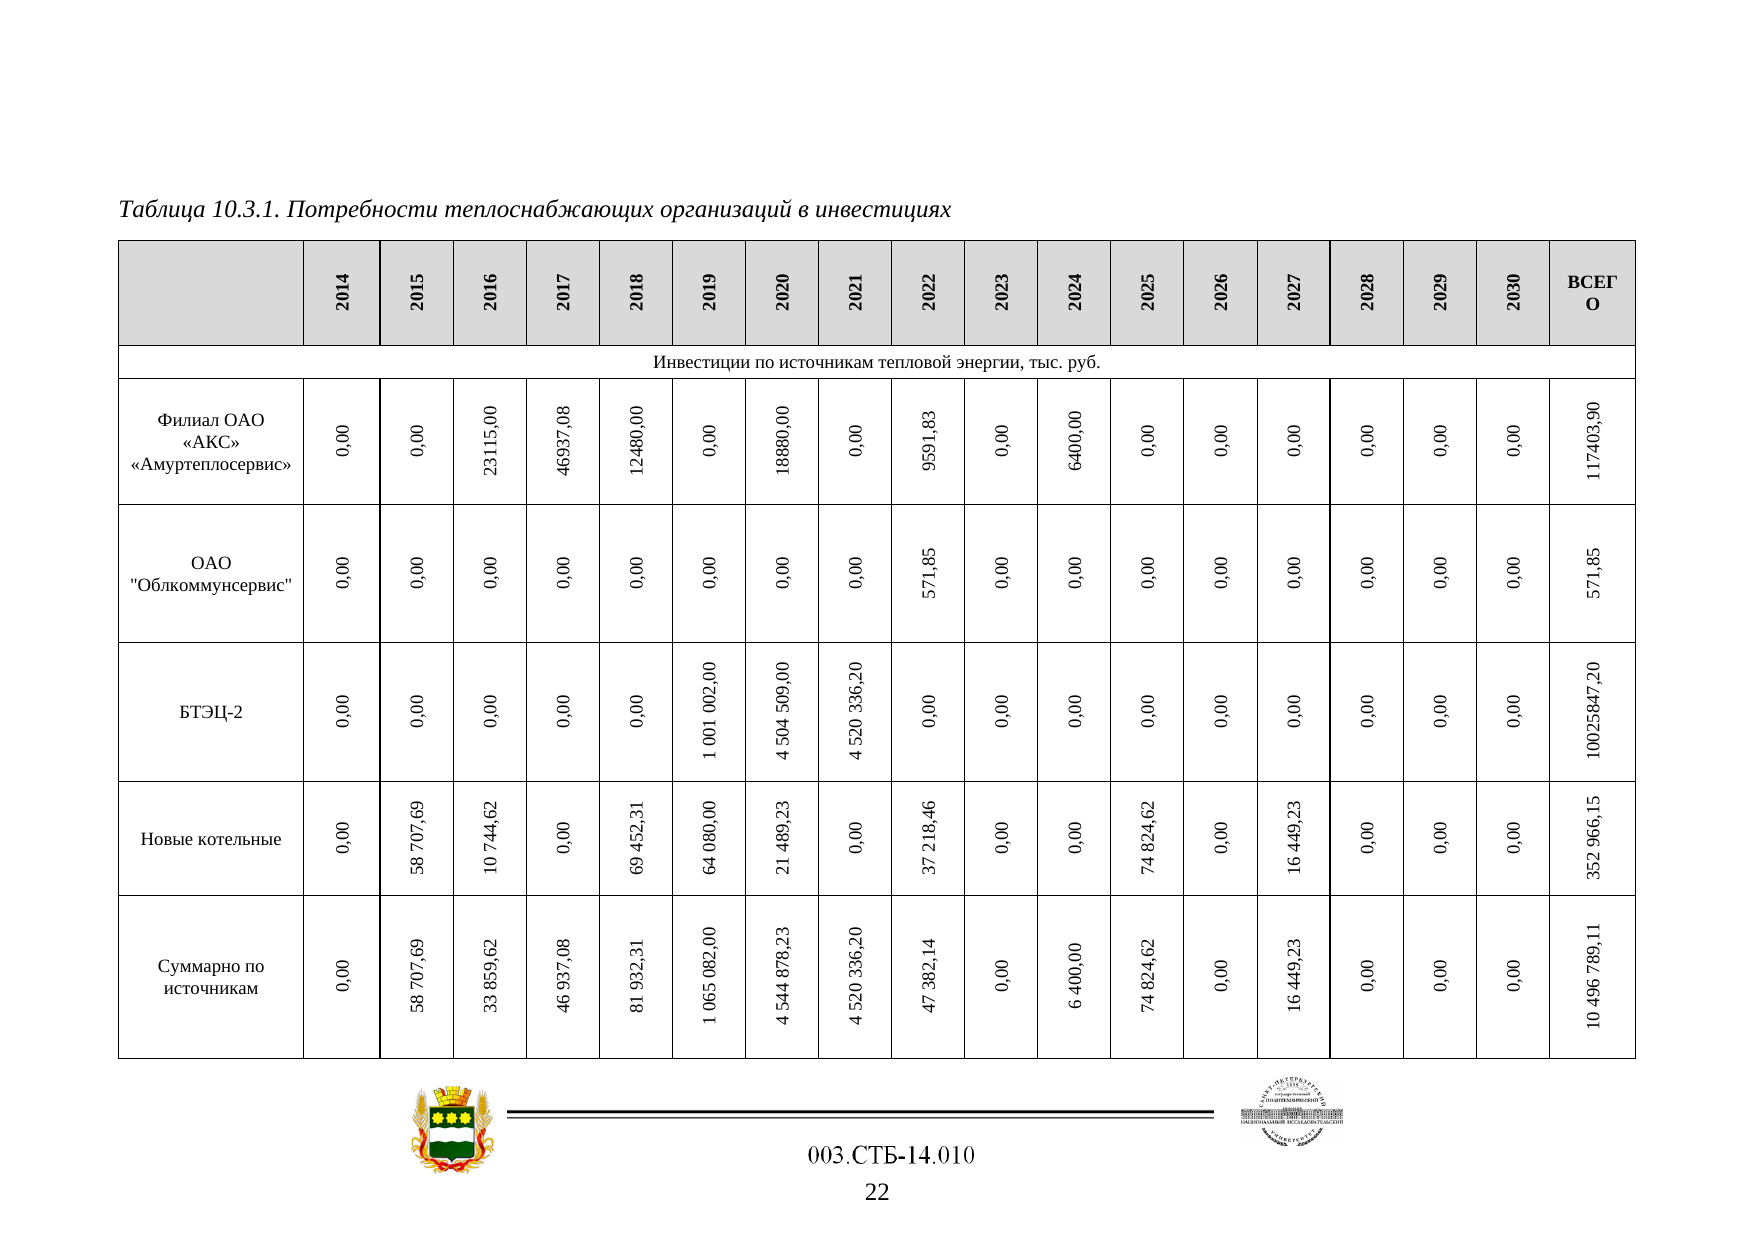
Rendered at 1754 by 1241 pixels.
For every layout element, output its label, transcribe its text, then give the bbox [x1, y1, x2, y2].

table_header 2022 [892, 241, 964, 345]
table_cell 6 400,00 [1038, 896, 1110, 1057]
table_header 2019 [673, 241, 745, 345]
table_cell 74 824,62 [1111, 896, 1183, 1057]
table_cell 0,00 [673, 379, 745, 504]
table_cell 0,00 [965, 643, 1037, 781]
table_header [119, 241, 303, 345]
table_cell 0,00 [1404, 505, 1476, 642]
table_cell 0,00 [1038, 643, 1110, 781]
table_cell 6400,00 [1038, 379, 1110, 504]
table_cell 0,00 [1038, 505, 1110, 642]
table_cell 0,00 [1111, 505, 1183, 642]
table_cell 10 496 789,11 [1550, 896, 1635, 1057]
table_cell 0,00 [1184, 505, 1257, 642]
table_cell 0,00 [304, 505, 379, 642]
table_header 2020 [746, 241, 818, 345]
table_cell 0,00 [673, 505, 745, 642]
table_cell 0,00 [1331, 379, 1403, 504]
table_cell 0,00 [304, 782, 379, 895]
table_cell 1 001 002,00 [673, 643, 745, 781]
table_cell 0,00 [819, 505, 891, 642]
table_cell 12480,00 [600, 379, 672, 504]
table_cell 0,00 [1477, 896, 1549, 1057]
table_cell 37 218,46 [892, 782, 964, 895]
table_cell 0,00 [1404, 379, 1476, 504]
table_cell Новые котельные [119, 782, 303, 895]
table_header 2029 [1404, 241, 1476, 345]
table_cell 0,00 [1258, 505, 1329, 642]
table_cell 46 937,08 [527, 896, 599, 1057]
table_cell 0,00 [892, 643, 964, 781]
table_cell 4 520 336,20 [819, 896, 891, 1057]
table_cell 0,00 [746, 505, 818, 642]
table_cell 0,00 [381, 643, 453, 781]
table_cell ОАО "Облкоммунсервис" [119, 505, 303, 642]
table_cell 0,00 [1331, 505, 1403, 642]
table_cell 117403,90 [1550, 379, 1635, 504]
table_cell 4 504 509,00 [746, 643, 818, 781]
table_cell 0,00 [819, 379, 891, 504]
table_cell БТЭЦ-2 [119, 643, 303, 781]
table_cell 16 449,23 [1258, 782, 1329, 895]
table_header 2027 [1258, 241, 1329, 345]
table_header 2015 [381, 241, 453, 345]
table_cell 0,00 [381, 379, 453, 504]
table_cell 0,00 [1331, 896, 1403, 1057]
table_cell 0,00 [1038, 782, 1110, 895]
table_cell 33 859,62 [454, 896, 526, 1057]
table_cell 0,00 [1184, 896, 1257, 1057]
table_cell 46937,08 [527, 379, 599, 504]
table_cell 0,00 [1184, 643, 1257, 781]
table_cell 0,00 [304, 379, 379, 504]
table_cell 0,00 [1331, 643, 1403, 781]
table_cell 352 966,15 [1550, 782, 1635, 895]
table_cell 0,00 [381, 505, 453, 642]
table_cell 4 520 336,20 [819, 643, 891, 781]
table_cell 10 744,62 [454, 782, 526, 895]
table_cell 58 707,69 [381, 782, 453, 895]
table_cell 0,00 [454, 505, 526, 642]
table_cell 0,00 [1404, 643, 1476, 781]
table_cell 64 080,00 [673, 782, 745, 895]
table_cell Инвестиции по источникам тепловой энергии, тыс. руб. [119, 346, 1635, 378]
table_header 2030 [1477, 241, 1549, 345]
table_cell 23115,00 [454, 379, 526, 504]
table_cell 74 824,62 [1111, 782, 1183, 895]
table_cell 0,00 [527, 782, 599, 895]
table_cell 69 452,31 [600, 782, 672, 895]
table_cell 0,00 [1184, 782, 1257, 895]
table_cell 58 707,69 [381, 896, 453, 1057]
table_header 2023 [965, 241, 1037, 345]
table_cell 0,00 [1477, 379, 1549, 504]
table_cell 4 544 878,23 [746, 896, 818, 1057]
table_cell 0,00 [304, 643, 379, 781]
table_header 2021 [819, 241, 891, 345]
table_cell 0,00 [1404, 782, 1476, 895]
table_header 2017 [527, 241, 599, 345]
table_cell 18880,00 [746, 379, 818, 504]
table_cell 0,00 [819, 782, 891, 895]
table_cell 571,85 [1550, 505, 1635, 642]
table_cell 0,00 [1111, 643, 1183, 781]
table_cell 0,00 [965, 896, 1037, 1057]
table_cell 0,00 [1404, 896, 1476, 1057]
table_cell 0,00 [965, 505, 1037, 642]
table_header 2028 [1331, 241, 1403, 345]
picture [403, 1075, 1351, 1177]
table_header 2018 [600, 241, 672, 345]
table_cell 0,00 [600, 505, 672, 642]
table_cell 0,00 [1111, 379, 1183, 504]
table_cell 47 382,14 [892, 896, 964, 1057]
table_cell 1 065 082,00 [673, 896, 745, 1057]
table_header 2014 [304, 241, 379, 345]
table_header 2026 [1184, 241, 1257, 345]
table_cell 0,00 [1477, 643, 1549, 781]
table_cell 0,00 [1331, 782, 1403, 895]
table_header 2025 [1111, 241, 1183, 345]
table_cell 0,00 [304, 896, 379, 1057]
table_cell 0,00 [1477, 782, 1549, 895]
table_cell 0,00 [527, 505, 599, 642]
table_cell 81 932,31 [600, 896, 672, 1057]
table_cell 0,00 [965, 782, 1037, 895]
table_cell 10025847,20 [1550, 643, 1635, 781]
table_header 2016 [454, 241, 526, 345]
table_header 2024 [1038, 241, 1110, 345]
table_cell 0,00 [1184, 379, 1257, 504]
table_cell 16 449,23 [1258, 896, 1329, 1057]
table_cell 0,00 [454, 643, 526, 781]
text Таблица 10.3.1. Потребности теплоснабжающих организаций в инвестициях [118, 194, 1636, 223]
table_cell 9591,83 [892, 379, 964, 504]
table_cell 0,00 [527, 643, 599, 781]
table_cell Суммарно по источникам [119, 896, 303, 1057]
table_cell 0,00 [600, 643, 672, 781]
table_header ВСЕГО [1550, 241, 1635, 345]
table_cell 571,85 [892, 505, 964, 642]
table_cell 0,00 [1258, 379, 1329, 504]
table_cell Филиал ОАО «АКС» «Амуртеплосервис» [119, 379, 303, 504]
table_cell 0,00 [1258, 643, 1329, 781]
table_cell 0,00 [1477, 505, 1549, 642]
table_cell 0,00 [965, 379, 1037, 504]
table_cell 21 489,23 [746, 782, 818, 895]
